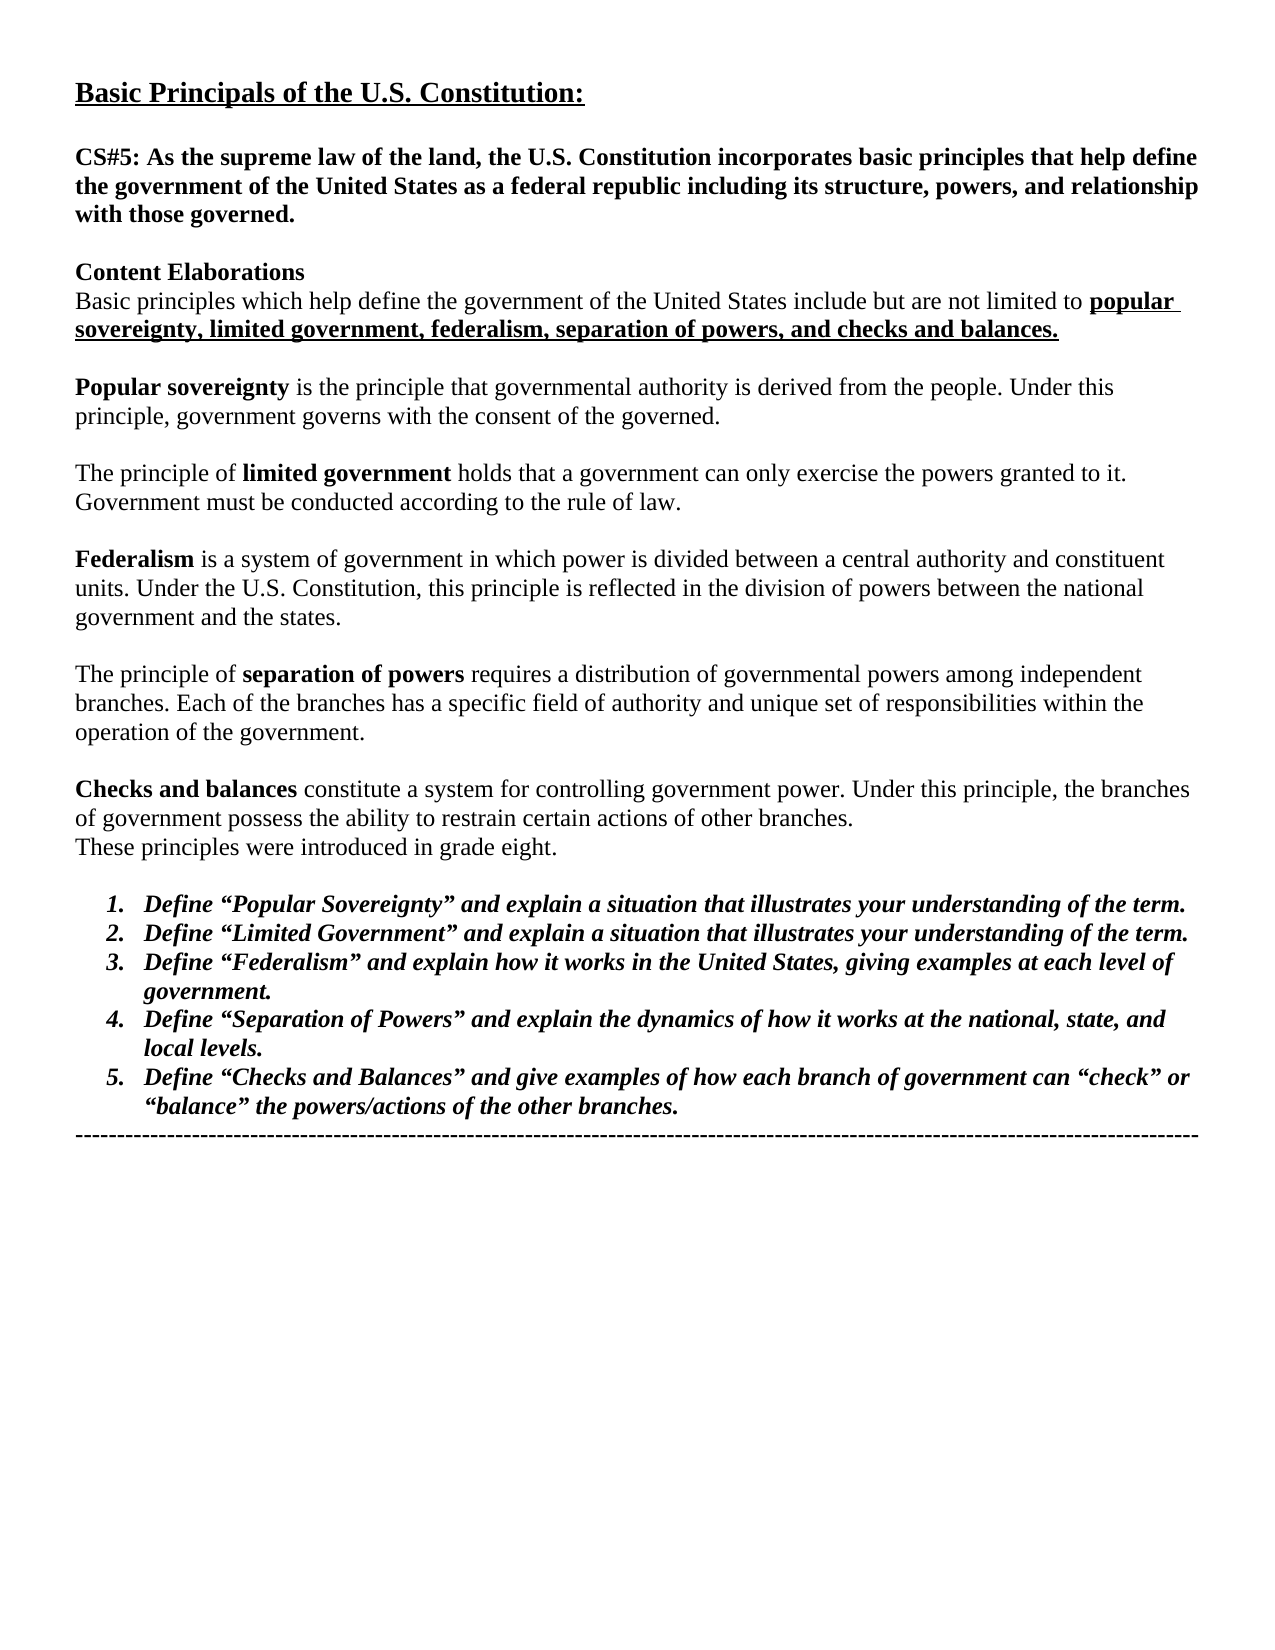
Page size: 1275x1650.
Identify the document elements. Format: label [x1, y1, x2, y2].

table_header [64, 75, 1212, 1551]
